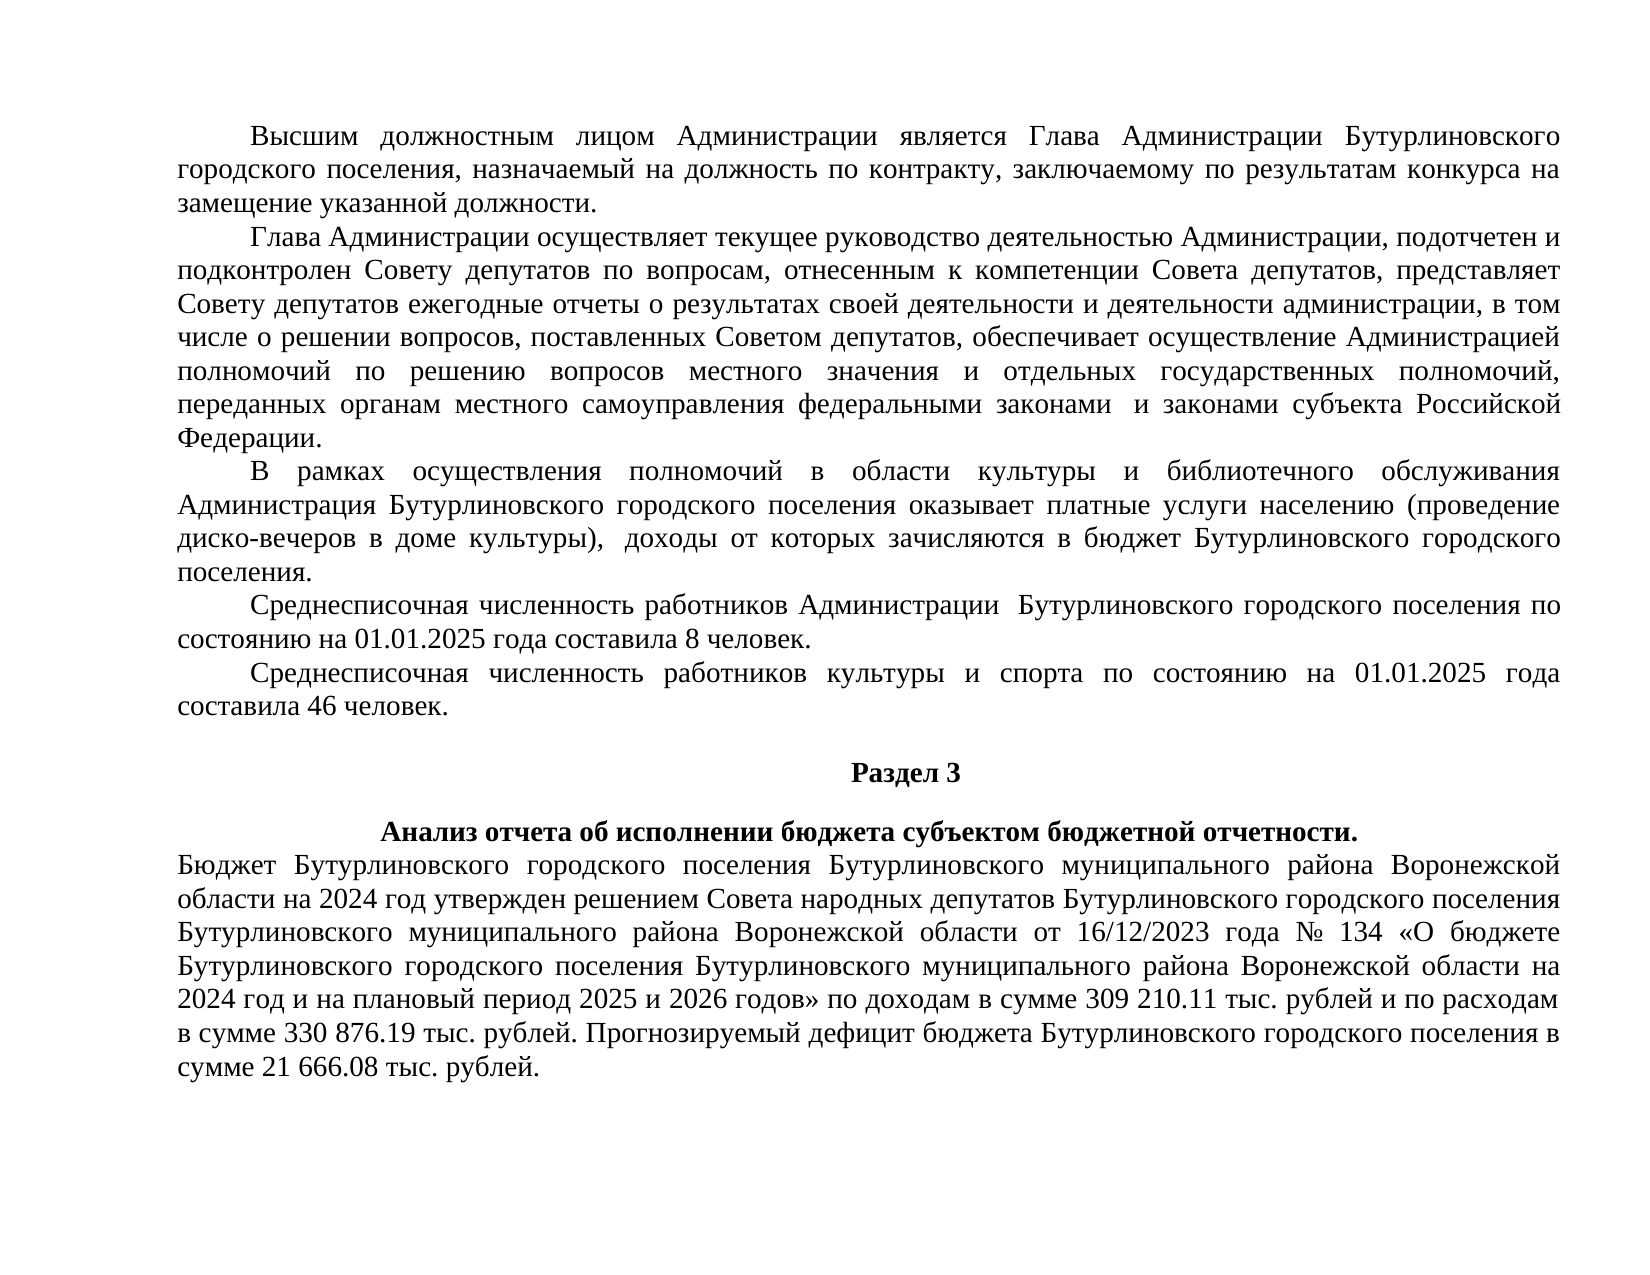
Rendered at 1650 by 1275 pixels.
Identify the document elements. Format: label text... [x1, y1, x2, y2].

text Бюджет Бутурлиновского городского поселения Бутурлиновского муниципального района Воронежской области на 2024 год утвержден решением Совета народных депутатов Бутурлиновского городского поселения Бутурлиновского муниципального района Воронежской области от 16/12/2023 года № 134 «О бюджете Бутурлиновского городского поселения Бутурлиновского муниципального района Воронежской области на 2024 год и на плановый период 2025 и 2026 годов» по доходам в сумме 309 210.11 тыс. рублей и по расходам в сумме 330 876.19 тыс. рублей. Прогнозируемый дефицит бюджета Бутурлиновского городского поселения в сумме 21 666.08 тыс. рублей. [177, 847, 1561, 1082]
text Среднесписочная численность работников Администрации Бутурлиновского городского поселения по состоянию на 01.01.2025 года составила 8 человек. [177, 588, 1561, 655]
text Анализ отчета об исполнении бюджета субъектом бюджетной отчетности. [177, 814, 1561, 847]
text Высшим должностным лицом Администрации является Глава Администрации Бутурлиновского городского поселения, назначаемый на должность по контракту, заключаемому по результатам конкурса на замещение указанной должности. [177, 118, 1561, 219]
text Раздел 3 [177, 755, 1561, 789]
text В рамках осуществления полномочий в области культуры и библиотечного обслуживания Администрация Бутурлиновского городского поселения оказывает платные услуги населению (проведение диско-вечеров в доме культуры), доходы от которых зачисляются в бюджет Бутурлиновского городского поселения. [177, 453, 1561, 588]
text Глава Администрации осуществляет текущее руководство деятельностью Администрации, подотчетен и подконтролен Совету депутатов по вопросам, отнесенным к компетенции Совета депутатов, представляет Совету депутатов ежегодные отчеты о результатах своей деятельности и деятельности администрации, в том числе о решении вопросов, поставленных Советом депутатов, обеспечивает осуществление Администрацией полномочий по решению вопросов местного значения и отдельных государственных полномочий, переданных органам местного самоуправления федеральными законами и законами субъекта Российской Федерации. [177, 219, 1561, 453]
text Среднесписочная численность работников культуры и спорта по состоянию на 01.01.2025 года составила 46 человек. [177, 655, 1561, 722]
